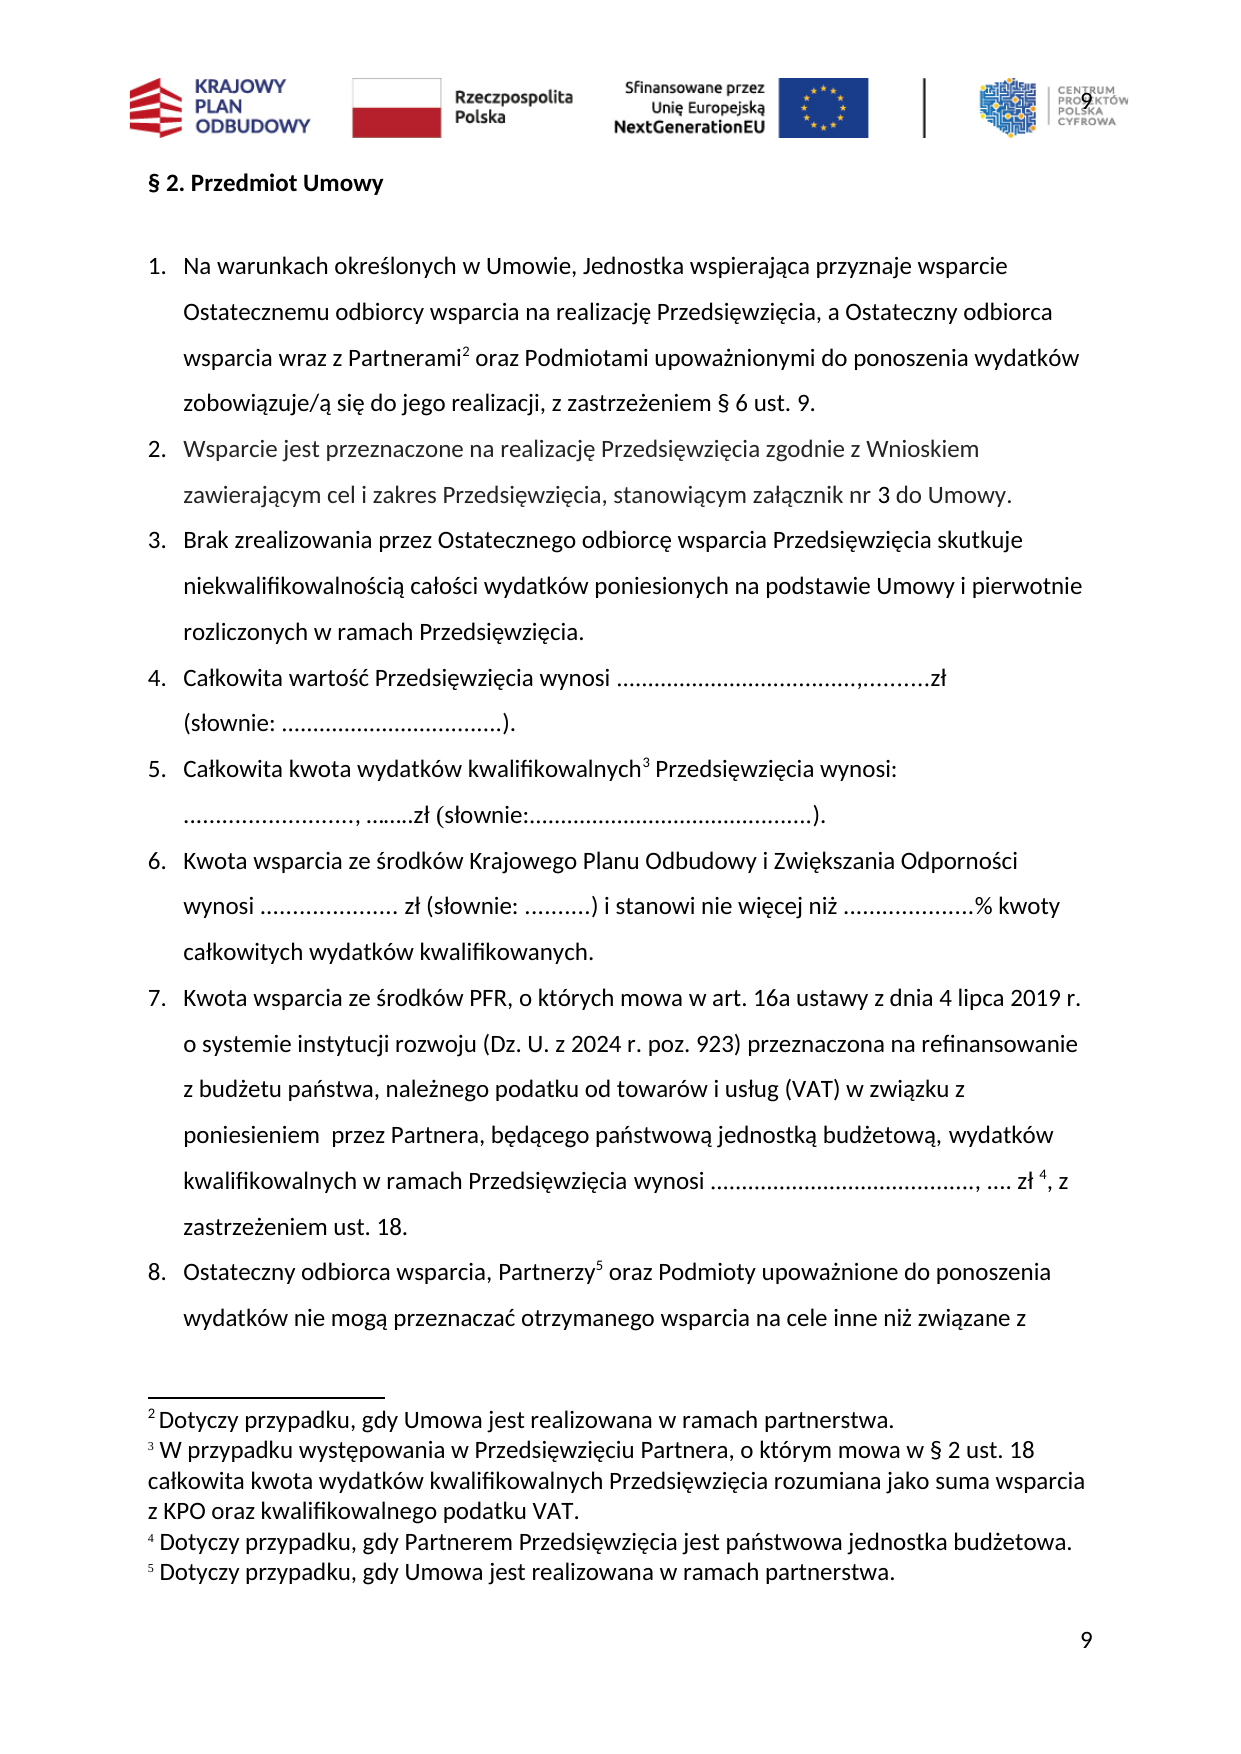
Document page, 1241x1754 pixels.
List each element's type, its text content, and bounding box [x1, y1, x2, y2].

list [148, 1256, 1092, 1333]
list Całkowita wartość Przedsięwzięcia wynosi , zł (słownie: ). [148, 662, 1092, 738]
list Kwota wsparcia ze środków PFR, o których mowa w art. 16a ustawy z dnia 4 lipca 2019 r. o systemie instytucji rozwoju (Dz. U. z 2024 r. poz. 923) przeznaczona na refinansowanie z budżetu państwa, należnego podatku od towarów i usług (VAT) w związku z poniesieniem przez Partnera, będącego państwową jednostką budżetową, wydatków kwalifikowalnych w ramach Przedsięwzięcia wynosi , .... zł , z zastrzeżeniem ust. 18. [148, 982, 1092, 1241]
list Brak zrealizowania przez Ostatecznego odbiorcę wsparcia Przedsięwzięcia skutkuje niekwalifikowalnością całości wydatków poniesionych na podstawie Umowy i pierwotnie rozliczonych w ramach Przedsięwzięcia. [148, 525, 1092, 647]
list Wsparcie jest przeznaczone na realizację Przedsięwzięcia zgodnie z Wnioskiem zawierającym cel i zakres Przedsięwzięcia, stanowiącym załącznik nr 3 do Umowy. [148, 433, 1092, 509]
subtitle § 2. Przedmiot Umowy [148, 167, 1092, 198]
list Kwota wsparcia ze środków Krajowego Planu Odbudowy i Zwiększania Odporności wynosi zł (słownie: ) i stanowi nie więcej niż % kwoty całkowitych wydatków kwalifikowanych. [148, 845, 1092, 967]
list Całkowita kwota wydatków kwalifikowalnych Przedsięwzięcia wynosi: , ……..zł (słownie: ). [148, 753, 1092, 829]
picture [129, 78, 1129, 138]
list Na warunkach określonych w Umowie, Jednostka wspierająca przyznaje wsparcie Ostatecznemu odbiorcy wsparcia na realizację Przedsięwzięcia, a Ostateczny odbiorca wsparcia wraz z Partnerami oraz Podmiotami upoważnionymi do ponoszenia wydatków zobowiązuje/ą się do jego realizacji, z zastrzeżeniem § 6 ust. 9. [148, 250, 1092, 418]
